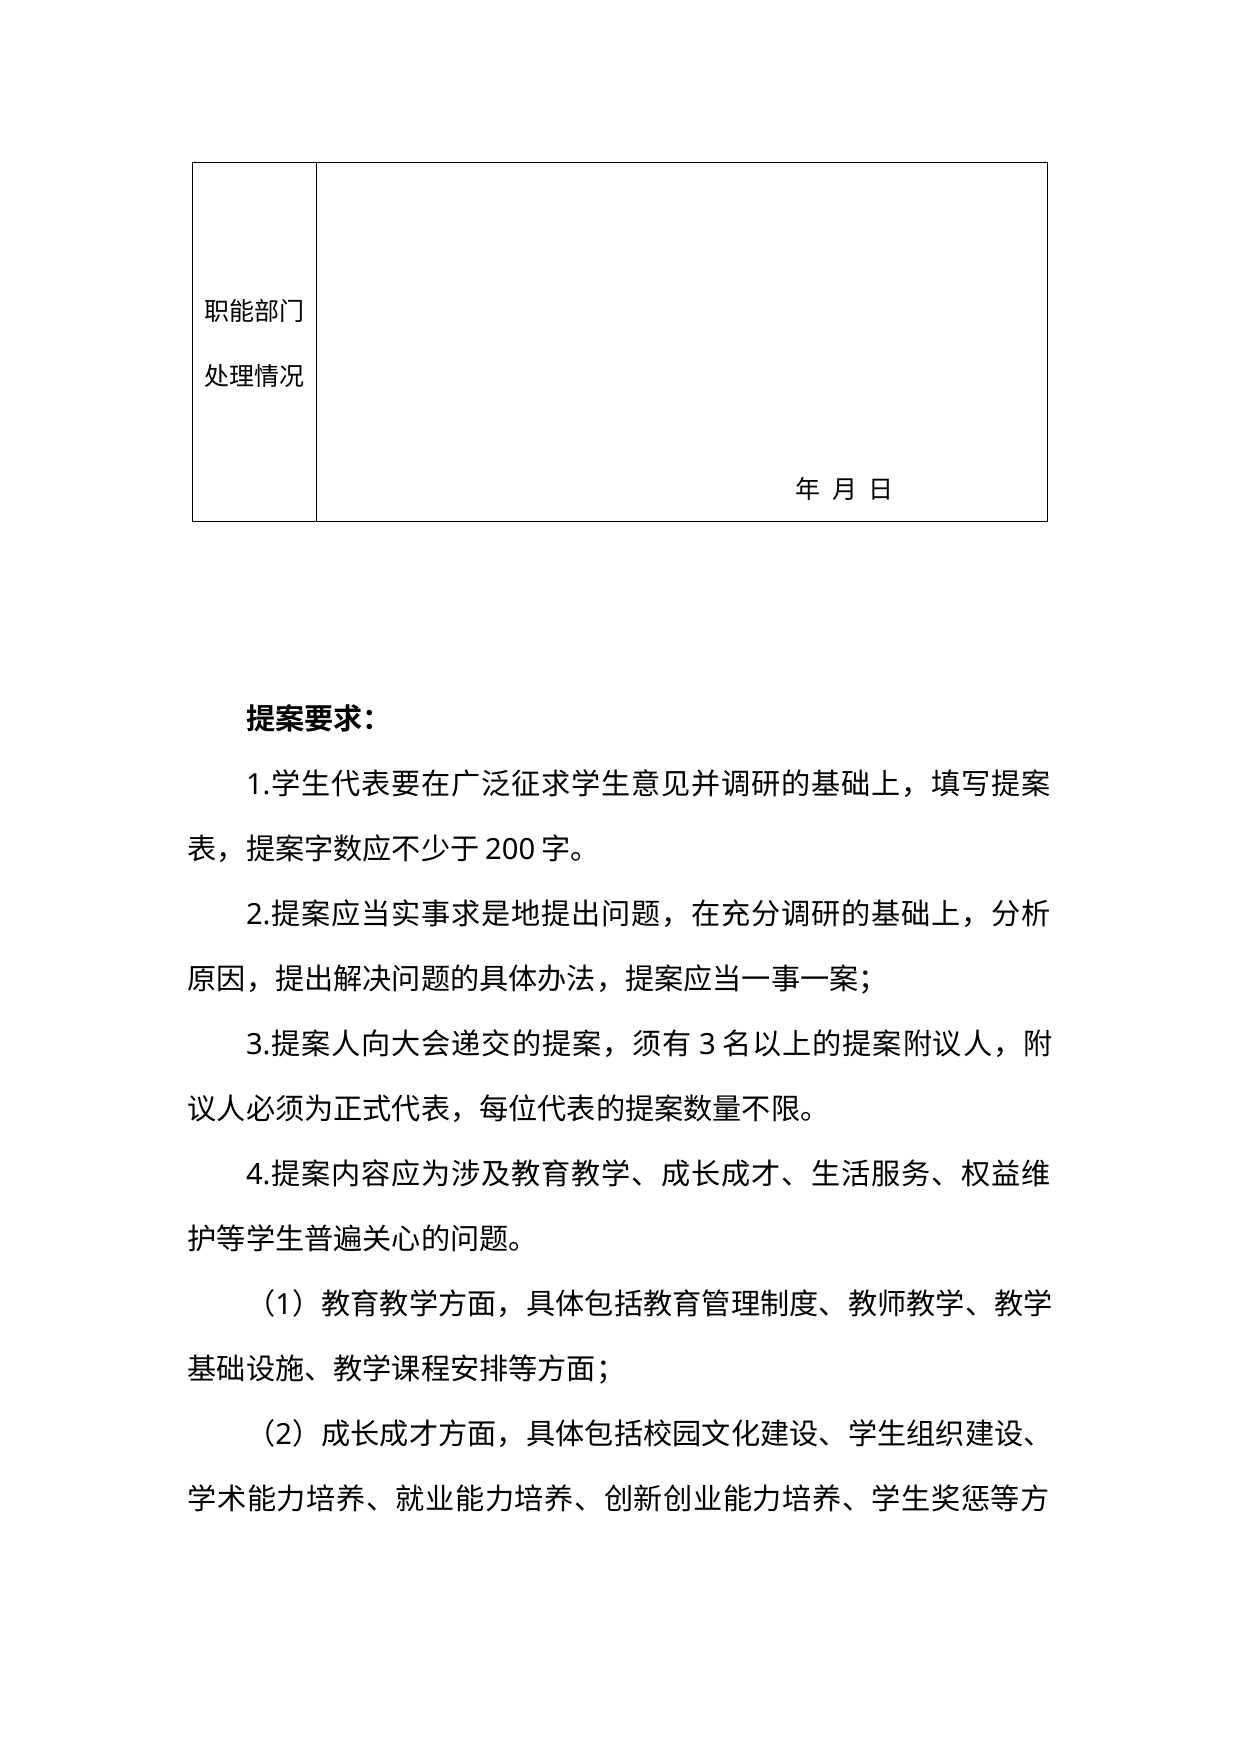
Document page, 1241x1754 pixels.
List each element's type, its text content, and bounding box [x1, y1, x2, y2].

text 4.提案内容应为涉及教育教学、成长成才、生活服务、权益维护等学生普遍关心的问题。 [187, 1139, 1053, 1269]
text 提案要求： [187, 684, 1053, 749]
text （1）教育教学方面，具体包括教育管理制度、教师教学、教学基础设施、教学课程安排等方面； [187, 1269, 1053, 1399]
text 3.提案人向大会递交的提案，须有3名以上的提案附议人，附议人必须为正式代表，每位代表的提案数量不限。 [187, 1009, 1053, 1139]
text 2.提案应当实事求是地提出问题，在充分调研的基础上，分析原因，提出解决问题的具体办法，提案应当一事一案； [187, 879, 1053, 1009]
table_cell 职能部门处理情况 [193, 163, 316, 521]
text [187, 1399, 1053, 1529]
table_cell 年 月 日 [317, 163, 1047, 521]
text 1.学生代表要在广泛征求学生意见并调研的基础上，填写提案表，提案字数应不少于200字。 [187, 749, 1053, 879]
